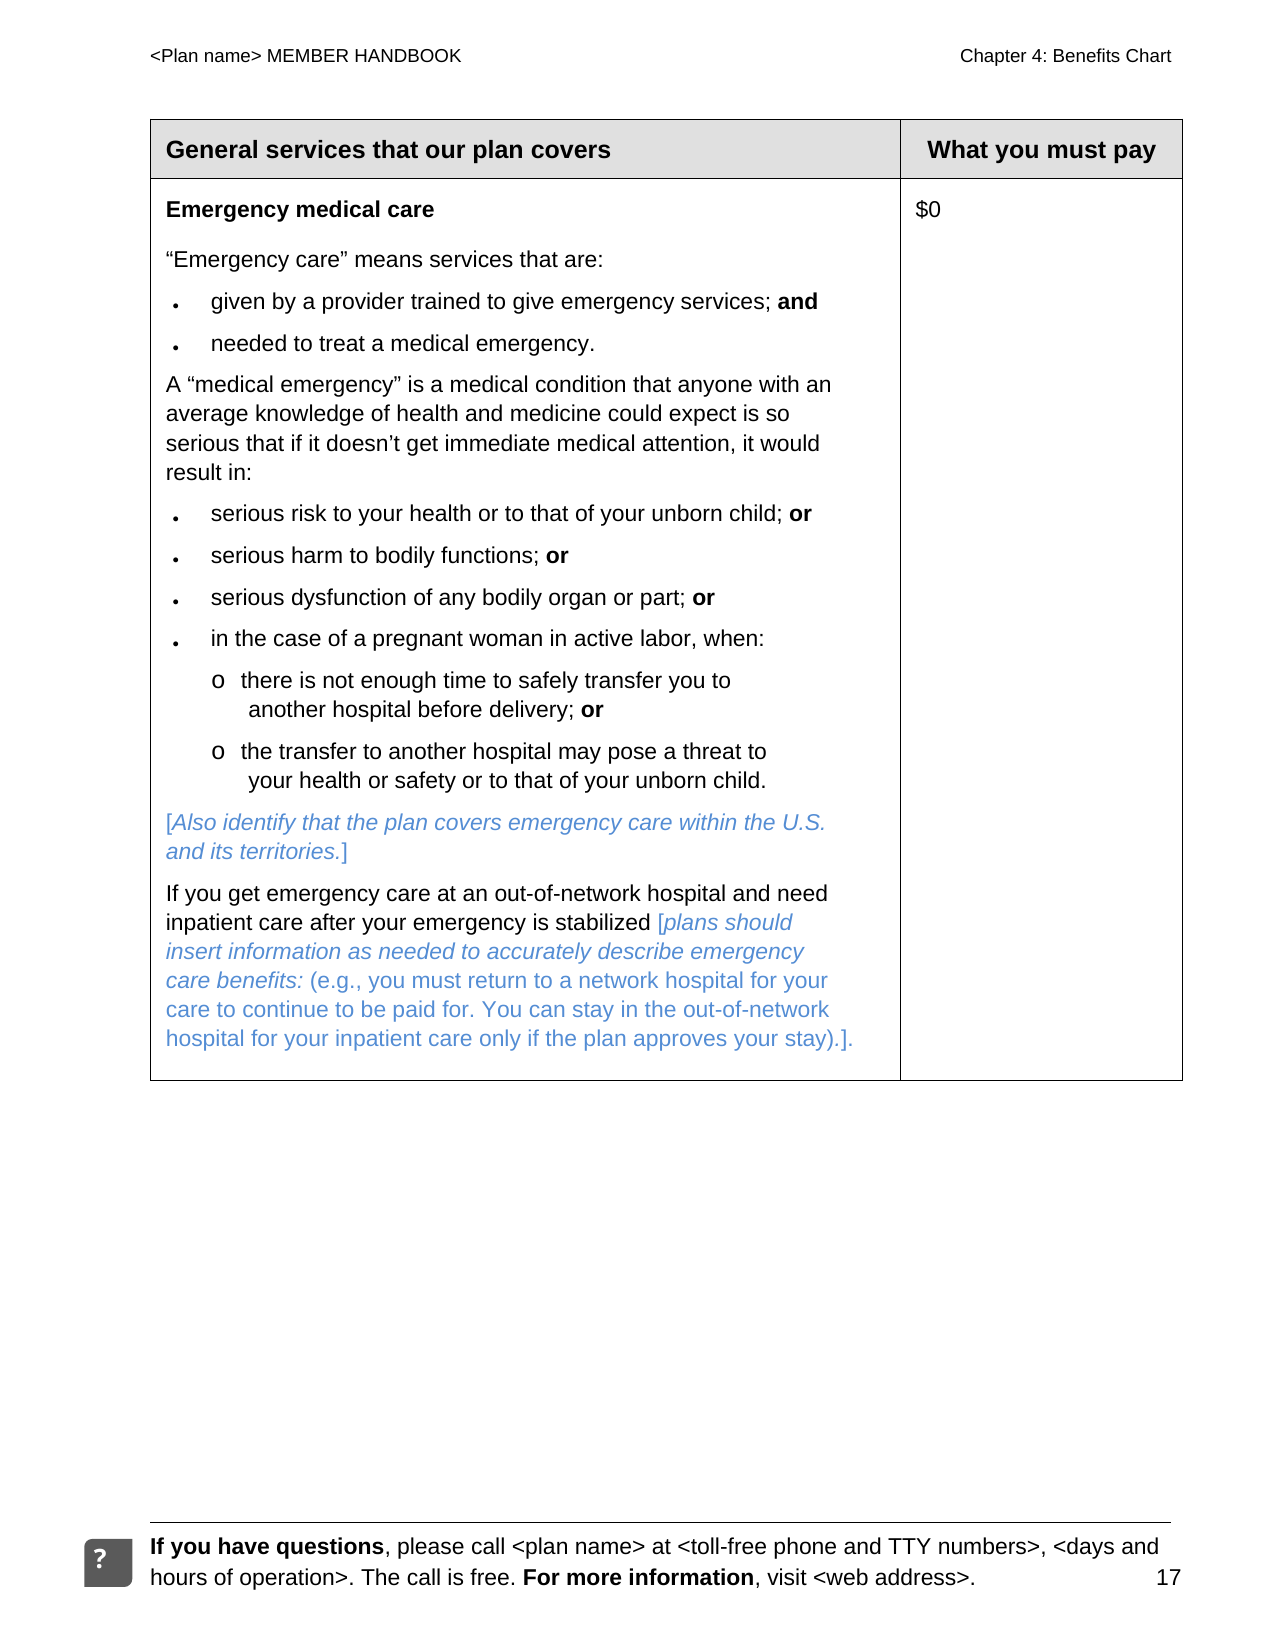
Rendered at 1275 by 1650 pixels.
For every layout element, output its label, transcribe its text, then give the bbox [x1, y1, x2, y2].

table_cell Emergency medical care “Emergency care” means services that are: given by a provider trained to give emergency services; and needed to treat a medical emergency. A “medical emergency” is a medical condition that anyone with an average knowledge of health and medicine could expect is so serious that if it doesn’t get immediate medical attention, it would result in: serious risk to your health or to that of your unborn child; or serious harm to bodily functions; or serious dysfunction of any bodily organ or part; or in the case of a pregnant woman in active labor, when: there is not enough time to safely transfer you to another hospital before delivery; or the transfer to another hospital may pose a threat to your health or safety or to that of your unborn child. [Also identify that the plan covers emergency care within the U.S. and its territories.] If you get emergency care at an out-of-network hospital and need inpatient care after your emergency is stabilized [plans should insert information as needed to accurately describe emergency care benefits: (e.g., you must return to a network hospital for your care to continue to be paid for. You can stay in the out-of-network hospital for your inpatient care only if the plan approves your stay).]. [151, 179, 900, 1080]
table_header What you must pay [901, 120, 1182, 178]
table_cell $0 [901, 179, 1182, 1080]
table_header General services that our plan covers [151, 120, 900, 178]
